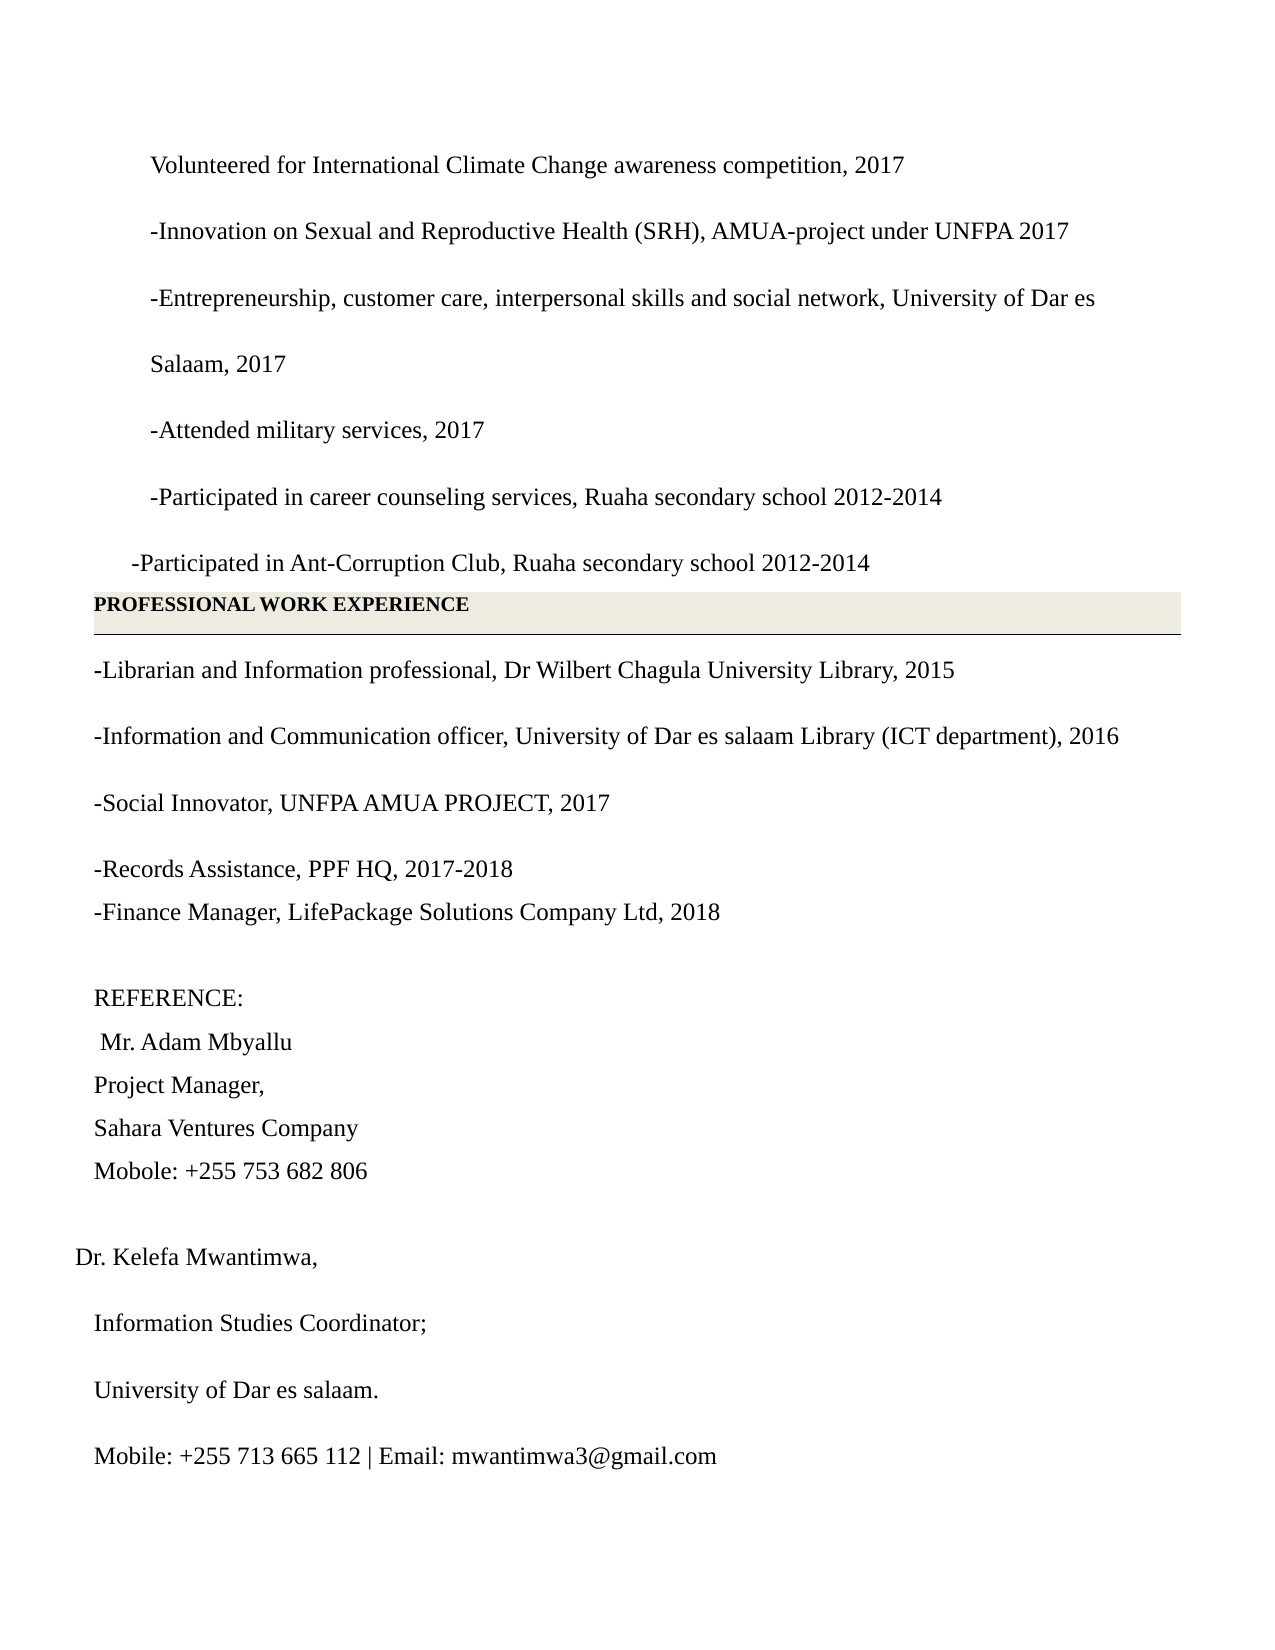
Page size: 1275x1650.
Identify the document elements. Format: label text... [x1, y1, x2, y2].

text -Records Assistance, PPF HQ, 2017-2018 [94, 854, 1181, 883]
text -Attended military services, 2017 [150, 415, 1181, 460]
text University of Dar es salaam. [94, 1375, 1181, 1419]
text -Participated in Ant-Corruption Club, Ruaha secondary school 2012-2014 [131, 548, 1125, 592]
text Dr. Kelefa Mwantimwa, [75, 1242, 1181, 1286]
text -Finance Manager, LifePackage Solutions Company Ltd, 2018 [94, 897, 1181, 926]
text -Social Innovator, UNFPA AMUA PROJECT, 2017 [94, 788, 1181, 832]
text Mr. Adam Mbyallu [94, 1027, 1181, 1055]
text -Information and Communication officer, University of Dar es salaam Library (ICT department), 2016 [94, 721, 1181, 766]
text -Librarian and Information professional, Dr Wilbert Chagula University Library, 2015 [94, 655, 1181, 699]
text Information Studies Coordinator; [94, 1308, 1181, 1353]
text Mobole: +255 753 682 806 [94, 1156, 1181, 1185]
text Project Manager, [94, 1070, 1181, 1098]
text PROFESSIONAL WORK EXPERIENCE [94, 592, 1181, 634]
text Sahara Ventures Company [94, 1113, 1181, 1142]
text Volunteered for International Climate Change awareness competition, 2017 [150, 150, 1181, 194]
text Mobile: +255 713 665 112 | Email: mwantimwa3@gmail.com [94, 1441, 1181, 1486]
text -Entrepreneurship, customer care, interpersonal skills and social network, University of Dar es Salaam, 2017 [150, 283, 1181, 393]
text -Participated in career counseling services, Ruaha secondary school 2012-2014 [150, 482, 1181, 526]
text -Innovation on Sexual and Reproductive Health (SRH), AMUA-project under UNFPA 2017 [150, 216, 1181, 261]
text REFERENCE: [94, 983, 1181, 1012]
